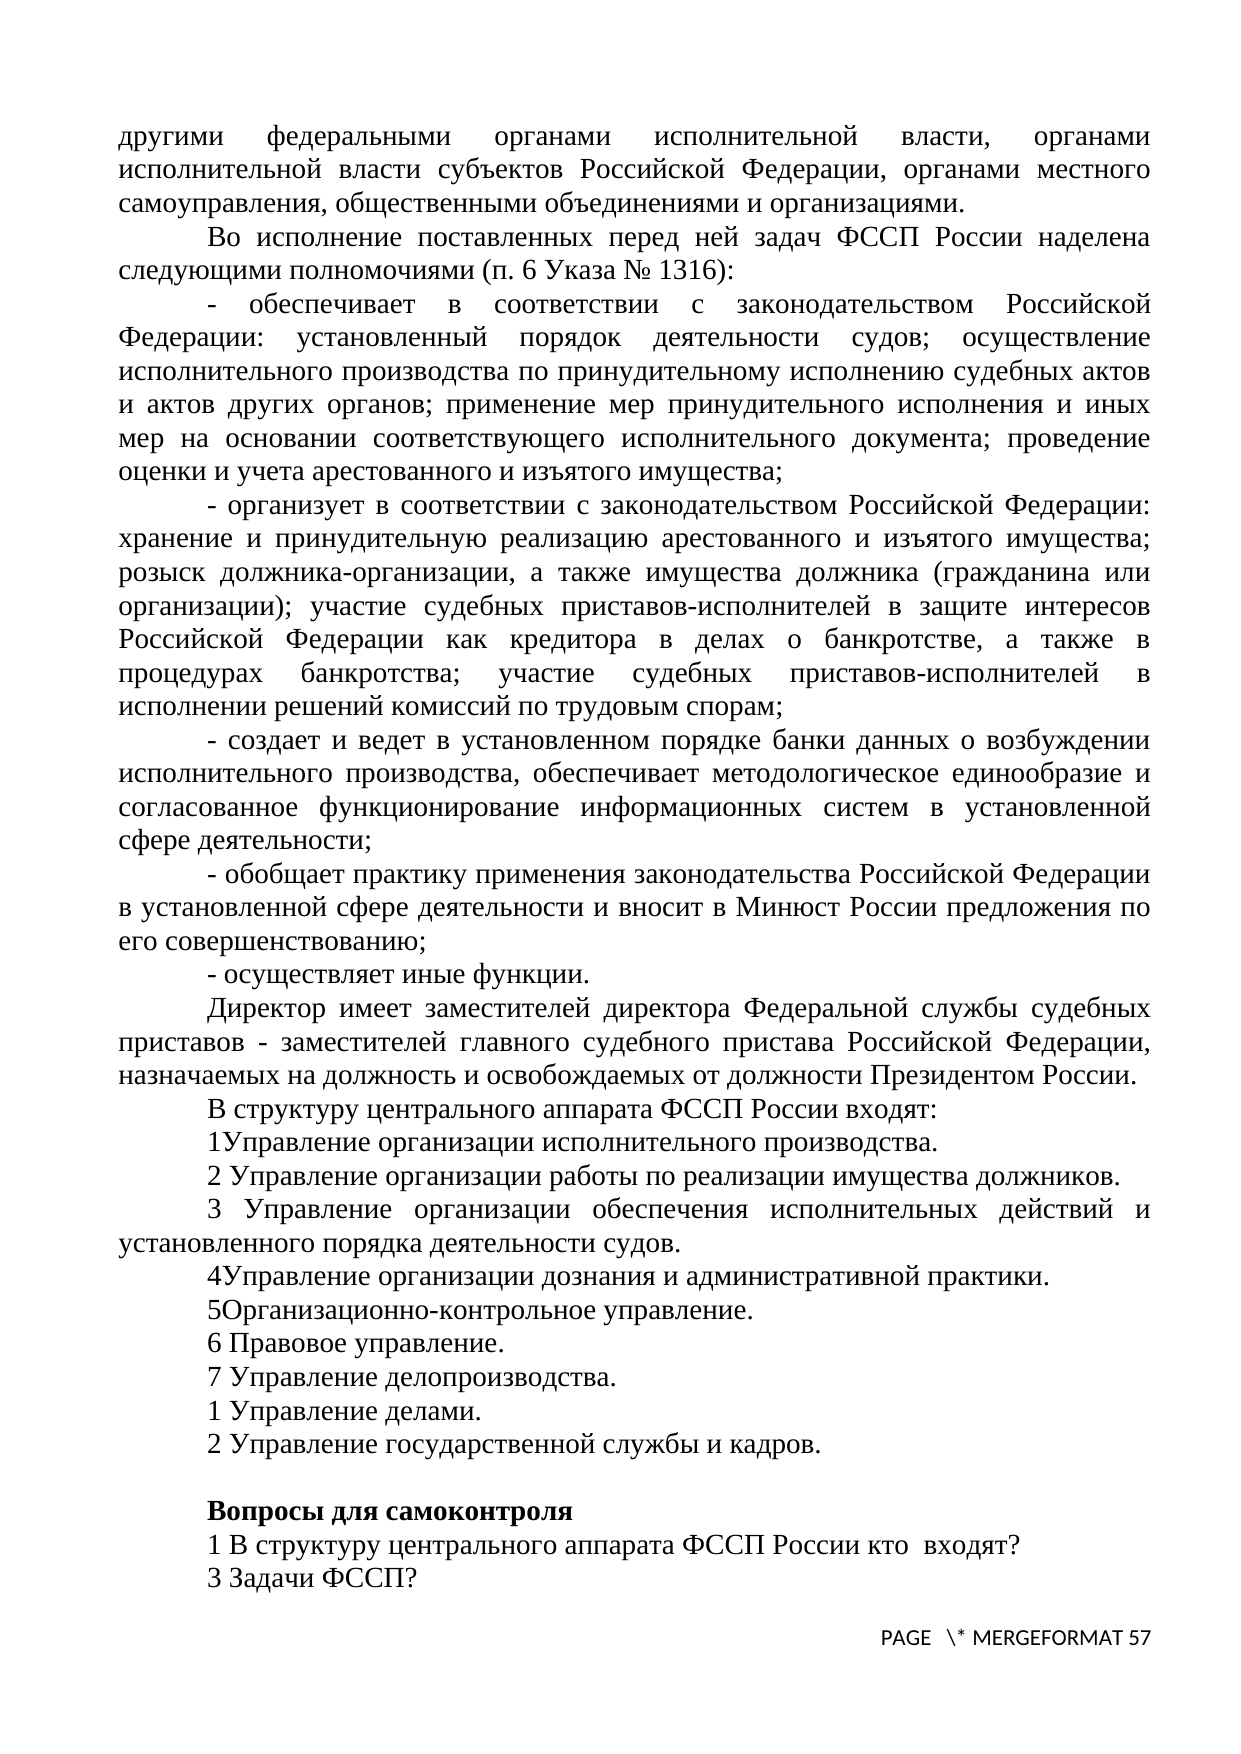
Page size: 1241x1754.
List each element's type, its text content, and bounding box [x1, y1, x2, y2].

text 4Управление организации дознания и административной практики. [118, 1258, 1152, 1292]
text Вопросы для самоконтроля [118, 1493, 1152, 1527]
text 1 В структуру центрального аппарата ФССП России кто входят? [118, 1527, 1152, 1560]
list Управление государственной службы и кадров. [118, 1426, 1152, 1460]
text - организует в соответствии с законодательством Российской Федерации: хранение и принудительную реализацию арестованного и изъятого имущества; розыск должника-организации, а также имущества должника (гражданина или организации); участие судебных приставов-исполнителей в защите интересов Российской Федерации как кредитора в делах о банкротстве, а также в процедурах банкротства; участие судебных приставов-исполнителей в исполнении решений комиссий по трудовым спорам; [118, 487, 1152, 722]
text - осуществляет иные функции. [118, 957, 1152, 990]
list Задачи ФССП? [118, 1560, 1152, 1594]
text 2 Управление организации работы по реализации имущества должников. [118, 1158, 1152, 1191]
text Директор имеет заместителей директора Федеральной службы судебных приставов - заместителей главного судебного пристава Российской Федерации, назначаемых на должность и освобождаемых от должности Президентом России. [118, 990, 1152, 1091]
text - обобщает практику применения законодательства Российской Федерации в установленной сфере деятельности и вносит в Минюст России предложения по его совершенствованию; [118, 856, 1152, 957]
list Управление делами. [118, 1393, 1152, 1426]
text Во исполнение поставленных перед ней задач ФССП России наделена следующими полномочиями (п. 6 Указа № 1316): [118, 219, 1152, 286]
text 1Управление организации исполнительного производства. [118, 1124, 1152, 1158]
text 5Организационно-контрольное управление. [118, 1292, 1152, 1326]
text 6 Правовое управление. [118, 1326, 1152, 1359]
text В структуру центрального аппарата ФССП России входят: [118, 1091, 1152, 1124]
text 3 Управление организации обеспечения исполнительных действий и установленного порядка деятельности судов. [118, 1191, 1152, 1258]
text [118, 118, 1152, 219]
text - создает и ведет в установленном порядке банки данных о возбуждении исполнительного производства, обеспечивает методологическое единообразие и согласованное функционирование информационных систем в установленной сфере деятельности; [118, 722, 1152, 856]
text 7 Управление делопроизводства. [118, 1359, 1152, 1393]
text - обеспечивает в соответствии с законодательством Российской Федерации: установленный порядок деятельности судов; осуществление исполнительного производства по принудительному исполнению судебных актов и актов других органов; применение мер принудительного исполнения и иных мер на основании соответствующего исполнительного документа; проведение оценки и учета арестованного и изъятого имущества; [118, 286, 1152, 487]
